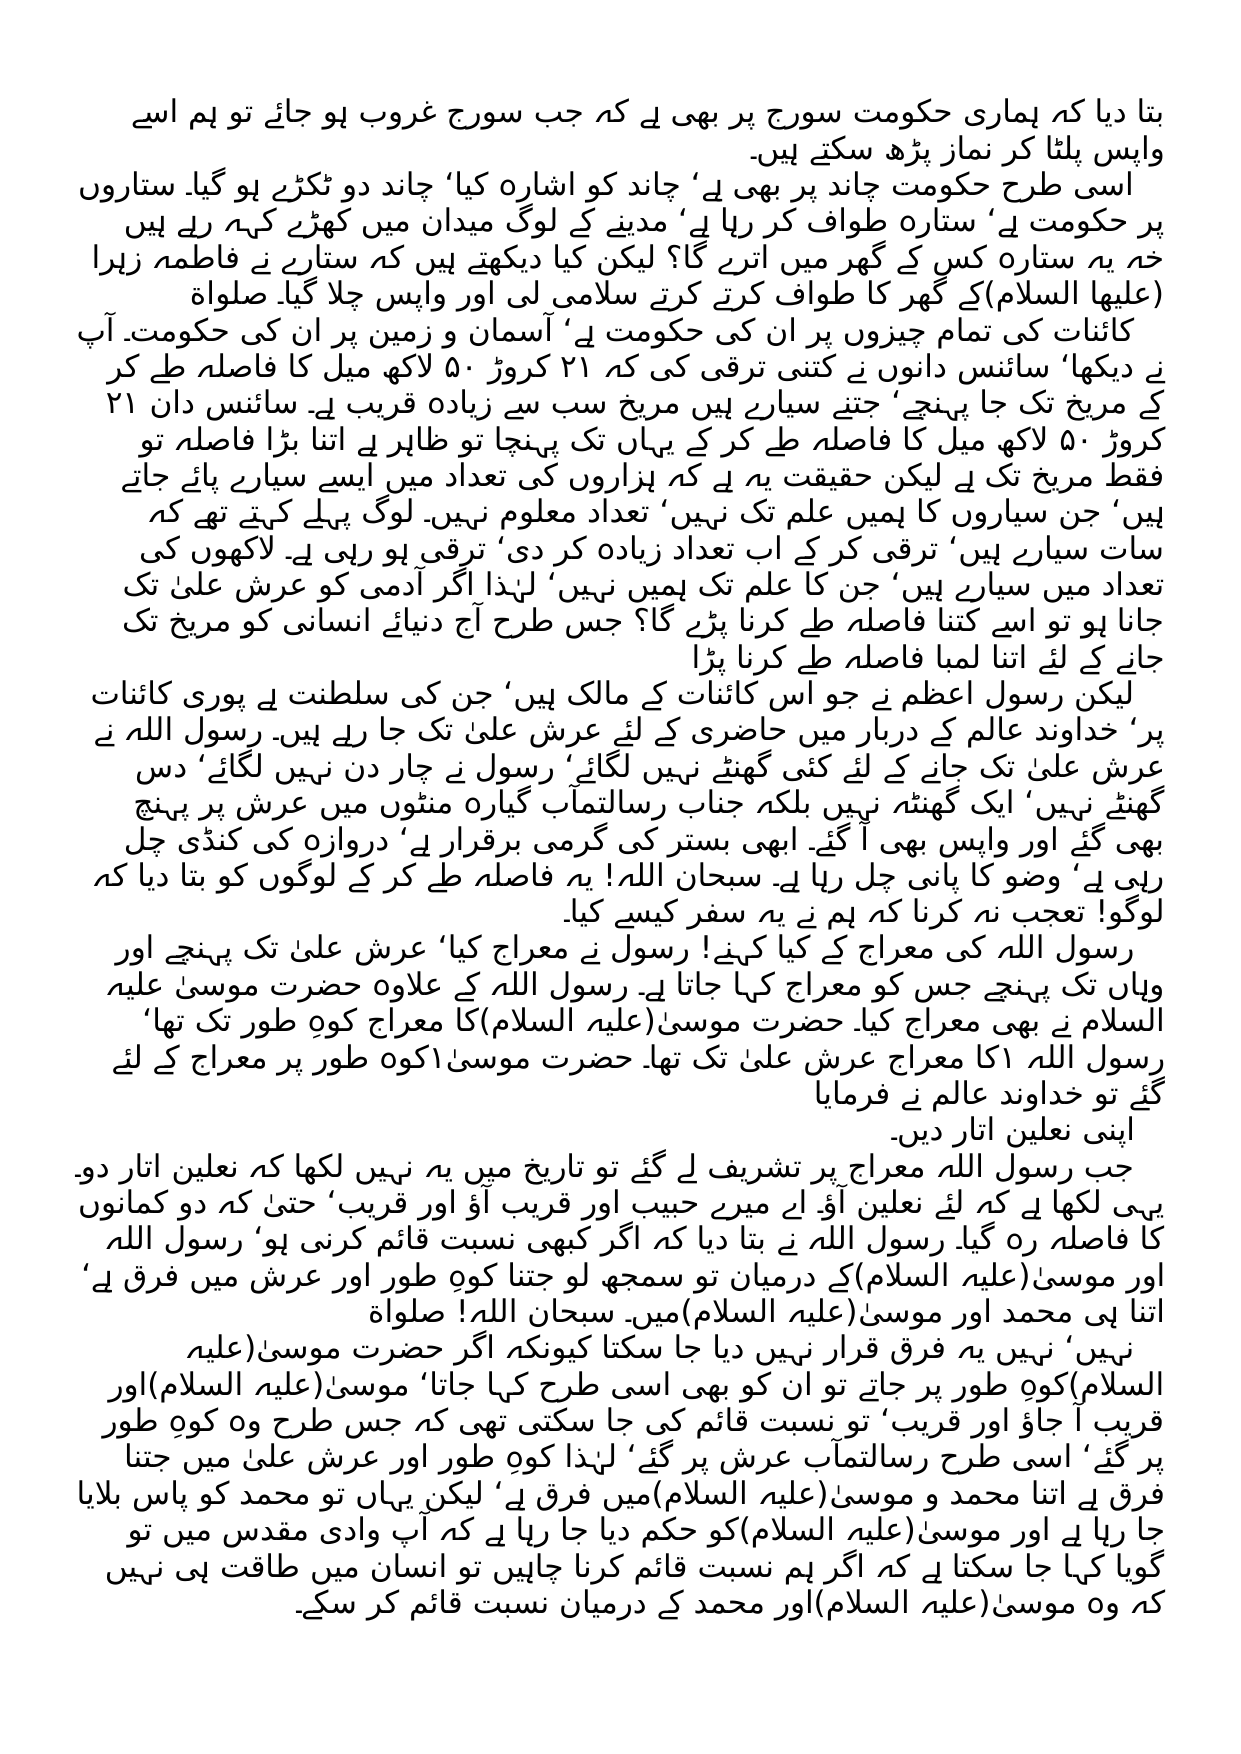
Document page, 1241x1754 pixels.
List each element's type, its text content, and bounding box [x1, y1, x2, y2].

text جب رسول اللہ معراج پر تشریف لے گئے تو تاریخ میں یہ نہیں لکھا کہ نعلین اتار دو۔ یہی لکھا ہے کہ لئے نعلین آؤ۔ اے میرے حبیب اور قریب آؤ اور قریب‘ حتیٰ کہ دو کمانوں کا فاصلہ رہ گیا۔ رسول اللہ نے بتا دیا کہ اگر کبھی نسبت قائم کرنی ہو‘ رسول اللہ اور موسیٰ(علیہ السلام)کے درمیان تو سمجھ لو جتنا کوہِ طور اور عرش میں فرق ہے‘ اتنا ہی محمد اور موسیٰ(علیہ السلام)میں۔ سبحان اللہ! صلواة [75, 1148, 1165, 1330]
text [75, 94, 1165, 166]
text اسی طرح حکومت چاند پر بھی ہے‘ چاند کو اشارہ کیا‘ چاند دو ٹکڑے ہو گیا۔ ستاروں پر حکومت ہے‘ ستارہ طواف کر رہا ہے‘ مدینے کے لوگ میدان میں کھڑے کہہ رہے ہیں خہ یہ ستارہ کس کے گھر میں اترے گا؟ لیکن کیا دیکھتے ہیں کہ ستارے نے فاطمہ زہرا (علیھا السلام)کے گھر کا طواف کرتے کرتے سلامی لی اور واپس چلا گیا۔ صلواة [75, 166, 1165, 312]
text کائنات کی تمام چیزوں پر ان کی حکومت ہے‘ آسمان و زمین پر ان کی حکومت۔ آپ نے دیکھا‘ سائنس دانوں نے کتنی ترقی کی کہ ۲۱ کروڑ ۵۰ لاکھ میل کا فاصلہ طے کر کے مریخ تک جا پہنچے‘ جتنے سیارے ہیں مریخ سب سے زیادہ قریب ہے۔ سائنس دان ۲۱ کروڑ ۵۰ لاکھ میل کا فاصلہ طے کر کے یہاں تک پہنچا تو ظاہر ہے اتنا بڑا فاصلہ تو فقط مریخ تک ہے لیکن حقیقت یہ ہے کہ ہزاروں کی تعداد میں ایسے سیارے پائے جاتے ہیں‘ جن سیاروں کا ہمیں علم تک نہیں‘ تعداد معلوم نہیں۔ لوگ پہلے کہتے تھے کہ سات سیارے ہیں‘ ترقی کر کے اب تعداد زیادہ کر دی‘ ترقی ہو رہی ہے۔ لاکھوں کی تعداد میں سیارے ہیں‘ جن کا علم تک ہمیں نہیں‘ لہٰذا اگر آدمی کو عرش علیٰ تک جانا ہو تو اسے کتنا فاصلہ طے کرنا پڑے گا؟ جس طرح آج دنیائے انسانی کو مریخ تک جانے کے لئے اتنا لمبا فاصلہ طے کرنا پڑا [75, 312, 1165, 675]
text رسول اللہ کی معراج کے کیا کہنے! رسول نے معراج کیا‘ عرش علیٰ تک پہنچے اور وہاں تک پہنچے جس کو معراج کہا جاتا ہے۔ رسول اللہ کے علاوہ حضرت موسیٰ علیہ السلام نے بھی معراج کیا۔ حضرت موسیٰ(علیہ السلام)کا معراج کوہِ طور تک تھا‘ رسول اللہ ۱کا معراج عرش علیٰ تک تھا۔ حضرت موسیٰ۱کوہ طور پر معراج کے لئے گئے تو خداوند عالم نے فرمایا [75, 930, 1165, 1112]
text اپنی نعلین اتار دیں۔ [75, 1112, 1165, 1148]
text لیکن رسول اعظم نے جو اس کائنات کے مالک ہیں‘ جن کی سلطنت ہے پوری کائنات پر‘ خداوند عالم کے دربار میں حاضری کے لئے عرش علیٰ تک جا رہے ہیں۔ رسول اللہ نے عرش علیٰ تک جانے کے لئے کئی گھنٹے نہیں لگائے‘ رسول نے چار دن نہیں لگائے‘ دس گھنٹے نہیں‘ ایک گھنٹہ نہیں بلکہ جناب رسالتمآب گیارہ منٹوں میں عرش پر پہنچ بھی گئے اور واپس بھی آ گئے۔ ابھی بستر کی گرمی برقرار ہے‘ دروازہ کی کنڈی چل رہی ہے‘ وضو کا پانی چل رہا ہے۔ سبحان اللہ! یہ فاصلہ طے کر کے لوگوں کو بتا دیا کہ لوگو! تعجب نہ کرنا کہ ہم نے یہ سفر کیسے کیا۔ [75, 675, 1165, 930]
text نہیں‘ نہیں یہ فرق قرار نہیں دیا جا سکتا کیونکہ اگر حضرت موسیٰ(علیہ السلام)کوہِ طور پر جاتے تو ان کو بھی اسی طرح کہا جاتا‘ موسیٰ(علیہ السلام)اور قریب آ جاؤ اور قریب‘ تو نسبت قائم کی جا سکتی تھی کہ جس طرح وہ کوہِ طور پر گئے‘ اسی طرح رسالتمآب عرش پر گئے‘ لہٰذا کوہِ طور اور عرش علیٰ میں جتنا فرق ہے اتنا محمد و موسیٰ(علیہ السلام)میں فرق ہے‘ لیکن یہاں تو محمد کو پاس بلایا جا رہا ہے اور موسیٰ(علیہ السلام)کو حکم دیا جا رہا ہے کہ آپ وادی مقدس میں تو گویا کہا جا سکتا ہے کہ اگر ہم نسبت قائم کرنا چاہیں تو انسان میں طاقت ہی نہیں کہ وہ موسیٰ(علیہ السلام)اور محمد کے درمیان نسبت قائم کر سکے۔ [75, 1330, 1165, 1621]
